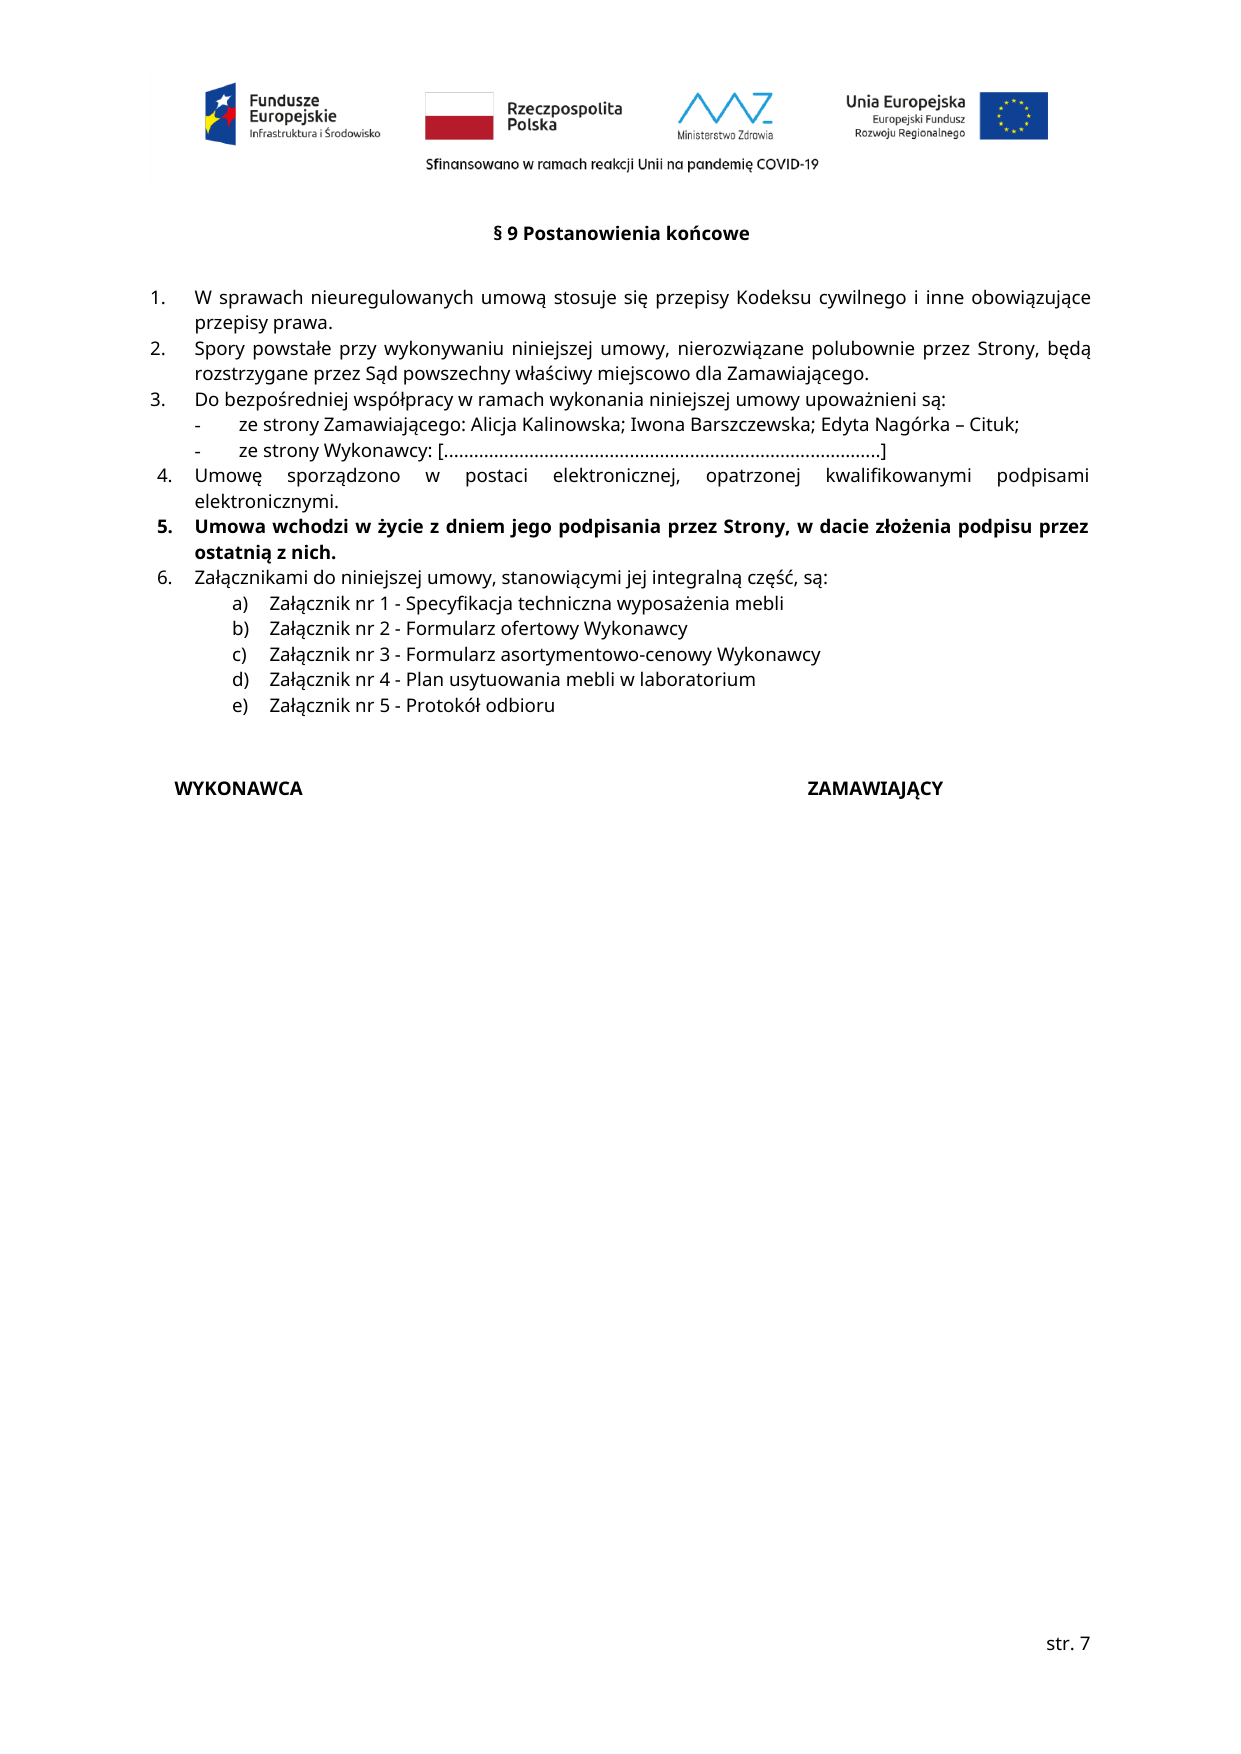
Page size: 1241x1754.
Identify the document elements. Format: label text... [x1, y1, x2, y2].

list Umowa wchodzi w życie z dniem jego podpisania przez Strony, w dacie złożenia podpisu przez ostatnią z nich. [157, 514, 1090, 565]
list Załącznik nr 2 - Formularz ofertowy Wykonawcy [232, 616, 1093, 641]
list Załącznikami do niniejszej umowy, stanowiącymi jej integralną część, są: [157, 565, 1090, 590]
list W sprawach nieuregulowanych umową stosuje się przepisy Kodeksu cywilnego i inne obowiązujące przepisy prawa. [150, 284, 1093, 335]
list Załącznik nr 5 - Protokół odbioru [232, 692, 1093, 718]
list ze strony Zamawiającego: Alicja Kalinowska; Iwona Barszczewska; Edyta Nagórka – Cituk; [194, 412, 1093, 437]
text § 9 Postanowienia końcowe [150, 220, 1093, 246]
text WYKONAWCA ZAMAWIAJĄCY [150, 775, 1093, 801]
list Spory powstałe przy wykonywaniu niniejszej umowy, nierozwiązane polubownie przez Strony, będą rozstrzygane przez Sąd powszechny właściwy miejscowo dla Zamawiającego. [150, 335, 1093, 386]
list ze strony Wykonawcy: [.......................................................................................] [194, 437, 1093, 463]
list Umowę sporządzono w postaci elektronicznej, opatrzonej kwalifikowanymi podpisami elektronicznymi. [157, 463, 1090, 514]
list Do bezpośredniej współpracy w ramach wykonania niniejszej umowy upoważnieni są: [150, 386, 1093, 412]
list Załącznik nr 4 - Plan usytuowania mebli w laboratorium [232, 667, 1093, 692]
picture [150, 73, 1091, 189]
list Załącznik nr 1 - Specyfikacja techniczna wyposażenia mebli [232, 590, 1093, 616]
list Załącznik nr 3 - Formularz asortymentowo-cenowy Wykonawcy [232, 641, 1093, 667]
